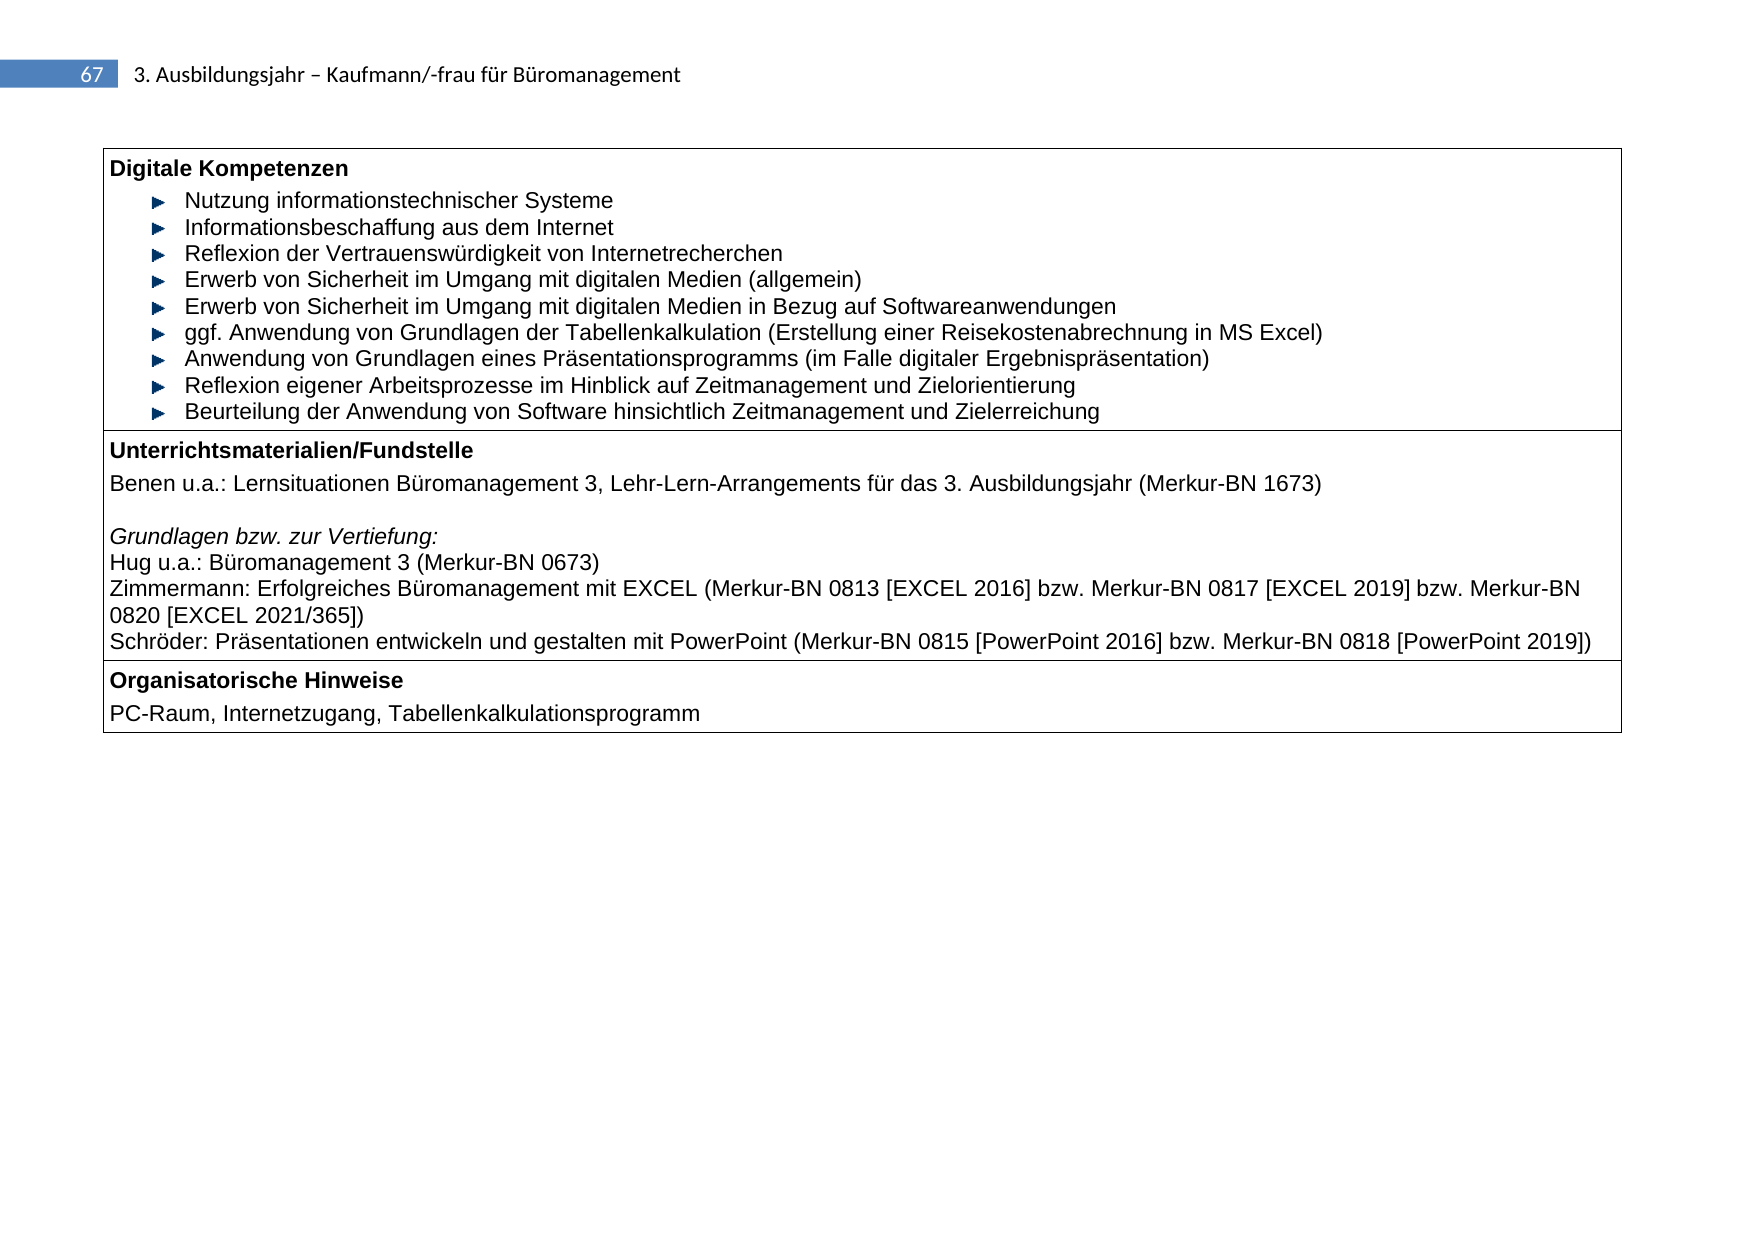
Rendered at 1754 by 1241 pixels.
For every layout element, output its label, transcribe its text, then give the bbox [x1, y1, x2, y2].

picture [147, 350, 165, 367]
picture [147, 376, 165, 394]
table_cell Digitale Kompetenzen Nutzung informationstechnischer Systeme Informationsbeschaffung aus dem Internet Reflexion der Vertrauenswürdigkeit von Internetrecherchen Erwerb von Sicherheit im Umgang mit digitalen Medien (allgemein) Erwerb von Sicherheit im Umgang mit digitalen Medien in Bezug auf Softwareanwendungen ggf. Anwendung von Grundlagen der Tabellenkalkulation (Erstellung einer Reisekostenabrechnung in MS Excel) Anwendung von Grundlagen eines Präsentationsprogramms (im Falle digitaler Ergebnispräsentation) Reflexion eigener Arbeitsprozesse im Hinblick auf Zeitmanagement und Zielorientierung Beurteilung der Anwendung von Software hinsichtlich Zeitmanagement und Zielerreichung [104, 149, 1621, 430]
picture [147, 271, 165, 288]
picture [147, 218, 165, 235]
table_cell Organisatorische Hinweise PC-Raum, Internetzugang, Tabellenkalkulationsprogramm [104, 661, 1621, 732]
picture [147, 192, 165, 209]
picture [147, 323, 165, 341]
picture [147, 244, 165, 262]
table_cell Unterrichtsmaterialien/Fundstelle Benen u.a.: Lernsituationen Büromanagement 3, Lehr-Lern-Arrangements für das 3. Ausbildungsjahr (Merkur-BN 1673) Grundlagen bzw. zur Vertiefung: Hug u.a.: Büromanagement 3 (Merkur-BN 0673) Zimmermann: Erfolgreiches Büromanagement mit EXCEL (Merkur-BN 0813 [EXCEL 2016] bzw. Merkur-BN 0817 [EXCEL 2019] bzw. Merkur-BN 0820 [EXCEL 2021/365]) Schröder: Präsentationen entwickeln und gestalten mit PowerPoint (Merkur-BN 0815 [PowerPoint 2016] bzw. Merkur-BN 0818 [PowerPoint 2019]) [104, 431, 1621, 660]
picture [147, 297, 165, 315]
picture [147, 403, 165, 420]
